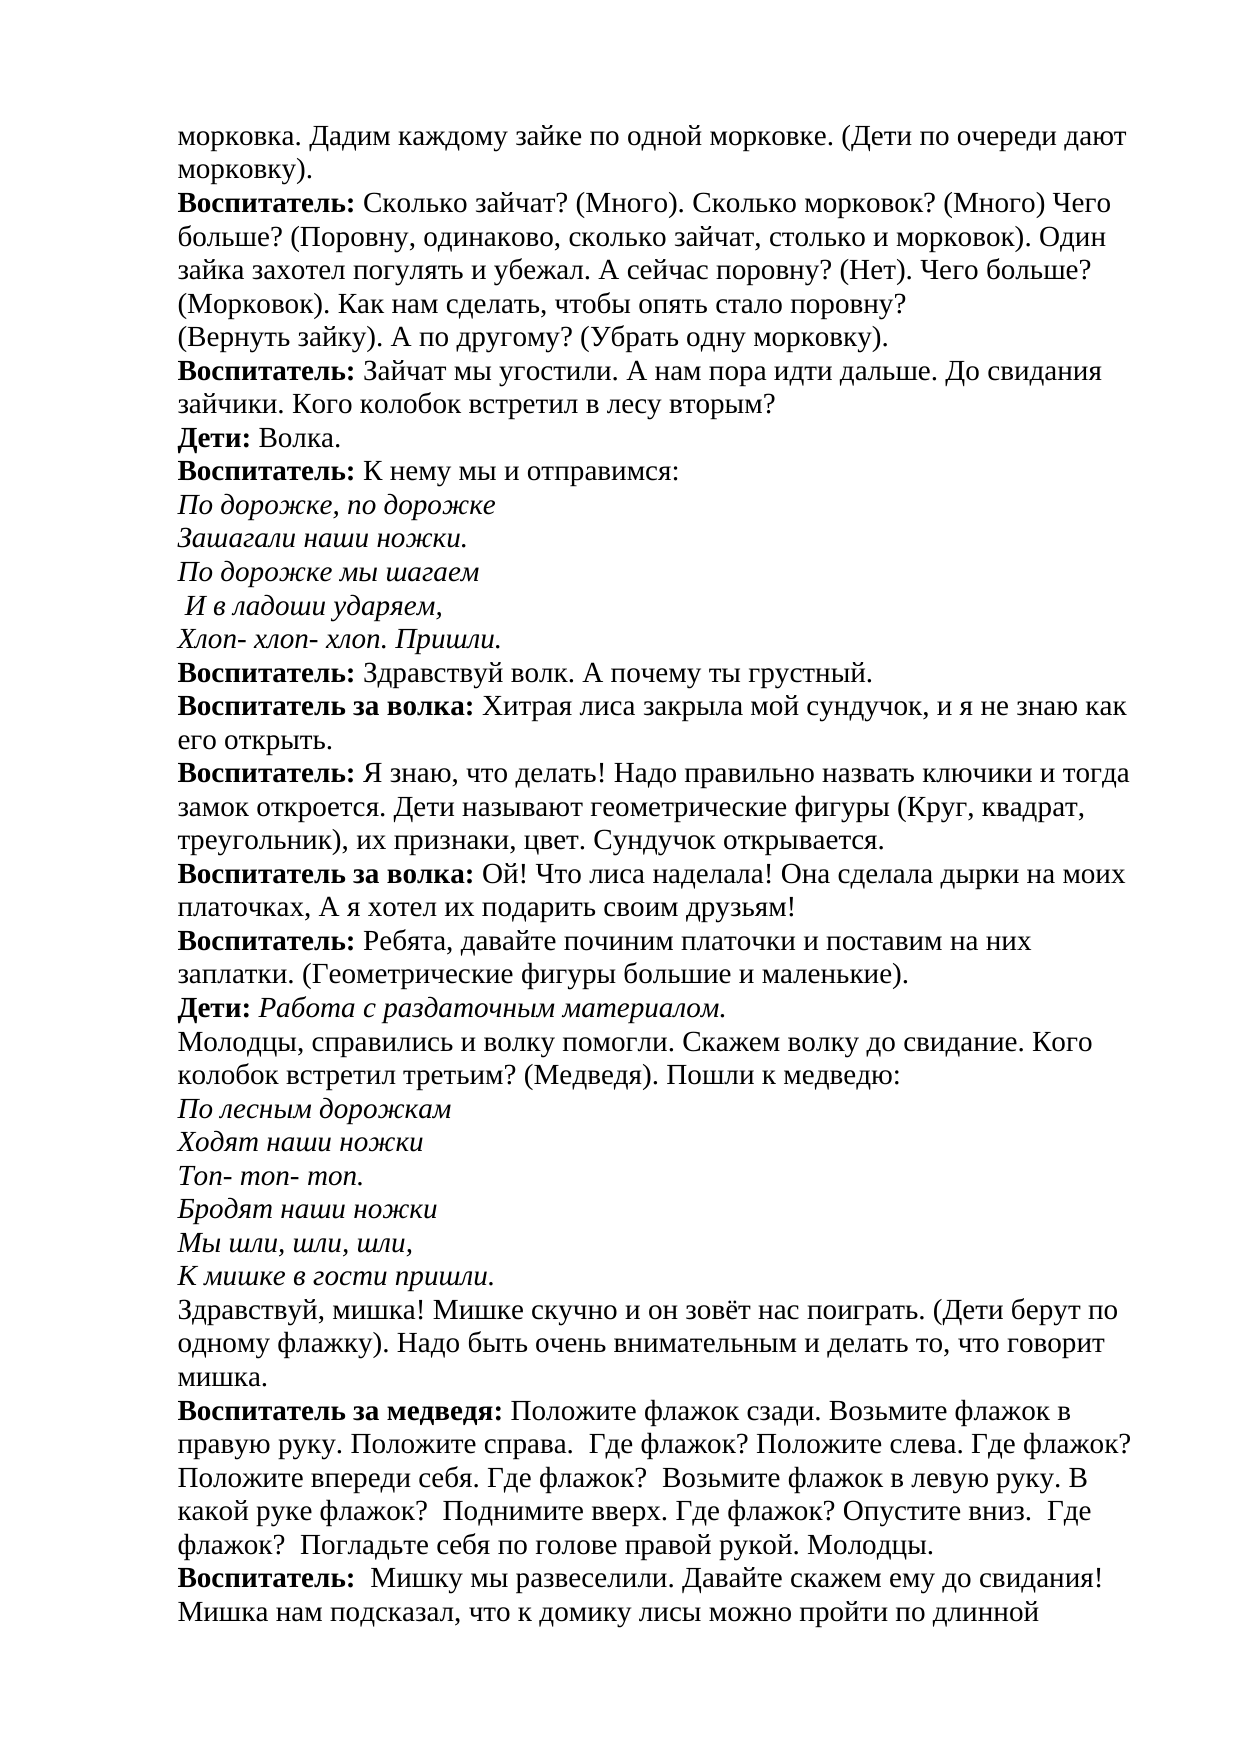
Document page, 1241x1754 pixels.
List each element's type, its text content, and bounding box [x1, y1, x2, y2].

text Воспитатель за волка: Хитрая лиса закрыла мой сундучок, и я не знаю как его открыть. [177, 688, 1152, 755]
text Мы шли, шли, шли, [177, 1225, 1152, 1258]
text Бродят наши ножки [177, 1191, 1152, 1225]
text (Вернуть зайку). А по другому? (Убрать одну морковку). [177, 319, 1152, 353]
text По дорожке мы шагаем [177, 554, 1152, 588]
text Ходят наши ножки [177, 1124, 1152, 1158]
text И в ладоши ударяем, [177, 588, 1152, 621]
text Воспитатель: Сколько зайчат? (Много). Сколько морковок? (Много) Чего больше? (Поровну, одинаково, сколько зайчат, столько и морковок). Один зайка захотел погулять и убежал. А сейчас поровну? (Нет). Чего больше? [177, 185, 1152, 286]
text Дети: Работа с раздаточным материалом. [177, 990, 1152, 1024]
text Зашагали наши ножки. [177, 521, 1152, 554]
text Хлоп- хлоп- хлоп. Пришли. [177, 621, 1152, 655]
text К мишке в гости пришли. [177, 1258, 1152, 1292]
text По лесным дорожкам [177, 1091, 1152, 1124]
text (Морковок). Как нам сделать, чтобы опять стало поровну? [177, 286, 1152, 319]
text Дети: Волка. [177, 420, 1152, 453]
text Воспитатель: Здравствуй волк. А почему ты грустный. [177, 655, 1152, 688]
text Воспитатель: Ребята, давайте починим платочки и поставим на них заплатки. (Геометрические фигуры большие и маленькие). [177, 923, 1152, 990]
text Воспитатель: Я знаю, что делать! Надо правильно назвать ключики и тогда замок откроется. Дети называют геометрические фигуры (Круг, квадрат, треугольник), их признаки, цвет. Сундучок открывается. [177, 755, 1152, 856]
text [177, 118, 1152, 185]
text Воспитатель: К нему мы и отправимся: [177, 453, 1152, 487]
text Воспитатель за волка: Ой! Что лиса наделала! Она сделала дырки на моих платочках, А я хотел их подарить своим друзьям! [177, 856, 1152, 923]
text Воспитатель: Зайчат мы угостили. А нам пора идти дальше. До свидания зайчики. Кого колобок встретил в лесу вторым? [177, 353, 1152, 420]
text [177, 1560, 1152, 1627]
text По дорожке, по дорожке [177, 487, 1152, 521]
text Топ- топ- топ. [177, 1158, 1152, 1191]
text Воспитатель за медведя: Положите флажок сзади. Возьмите флажок в правую руку. Положите справа. Где флажок? Положите слева. Где флажок? Положите впереди себя. Где флажок? Возьмите флажок в левую руку. В какой руке флажок? Поднимите вверх. Где флажок? Опустите вниз. Где флажок? Погладьте себя по голове правой рукой. Молодцы. [177, 1393, 1152, 1560]
text Здравствуй, мишка! Мишке скучно и он зовёт нас поиграть. (Дети берут по одному флажку). Надо быть очень внимательным и делать то, что говорит мишка. [177, 1292, 1152, 1393]
text Молодцы, справились и волку помогли. Скажем волку до свидание. Кого колобок встретил третьим? (Медведя). Пошли к медведю: [177, 1024, 1152, 1091]
